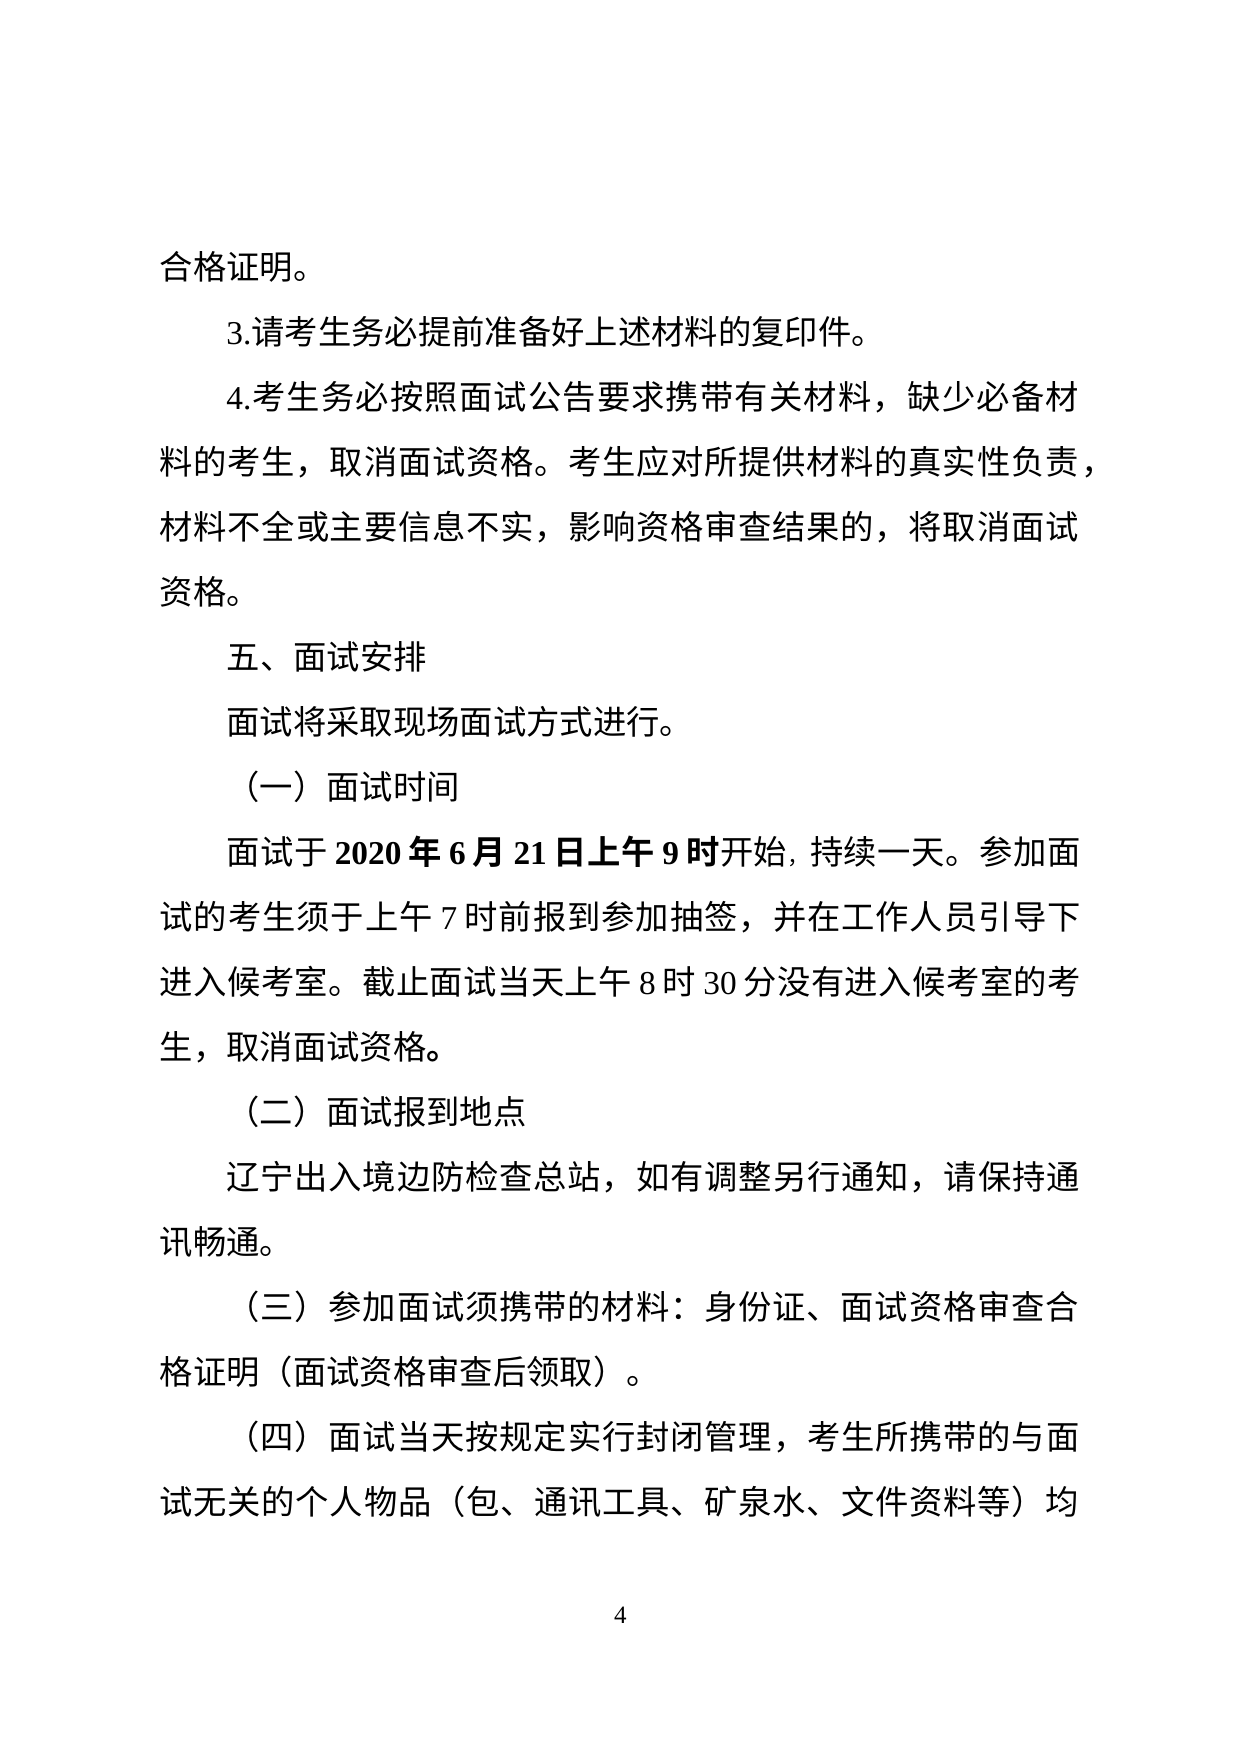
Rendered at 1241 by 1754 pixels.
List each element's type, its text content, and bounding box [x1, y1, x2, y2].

text （一）面试时间 [159, 753, 1081, 818]
text 五、面试安排 [159, 623, 1081, 688]
text （二）面试报到地点 [159, 1078, 1081, 1143]
text 辽宁出入境边防检查总站，如有调整另行通知，请保持通讯畅通。 [159, 1143, 1081, 1273]
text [159, 233, 1081, 298]
text （三）参加面试须携带的材料：身份证、面试资格审查合格证明（面试资格审查后领取）。 [159, 1273, 1081, 1403]
text 4.考生务必按照面试公告要求携带有关材料，缺少必备材料的考生，取消面试资格。考生应对所提供材料的真实性负责，材料不全或主要信息不实，影响资格审查结果的，将取消面试资格。 [159, 363, 1081, 623]
text 3.请考生务必提前准备好上述材料的复印件。 [159, 298, 1081, 363]
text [159, 1403, 1081, 1533]
text 面试将采取现场面试方式进行。 [159, 688, 1081, 753]
text 面试于2020年6月21日上午9时开始，持续一天。参加面试的考生须于上午7时前报到参加抽签，并在工作人员引导下进入候考室。截止面试当天上午8时30分没有进入候考室的考生，取消面试资格。 [159, 818, 1081, 1078]
